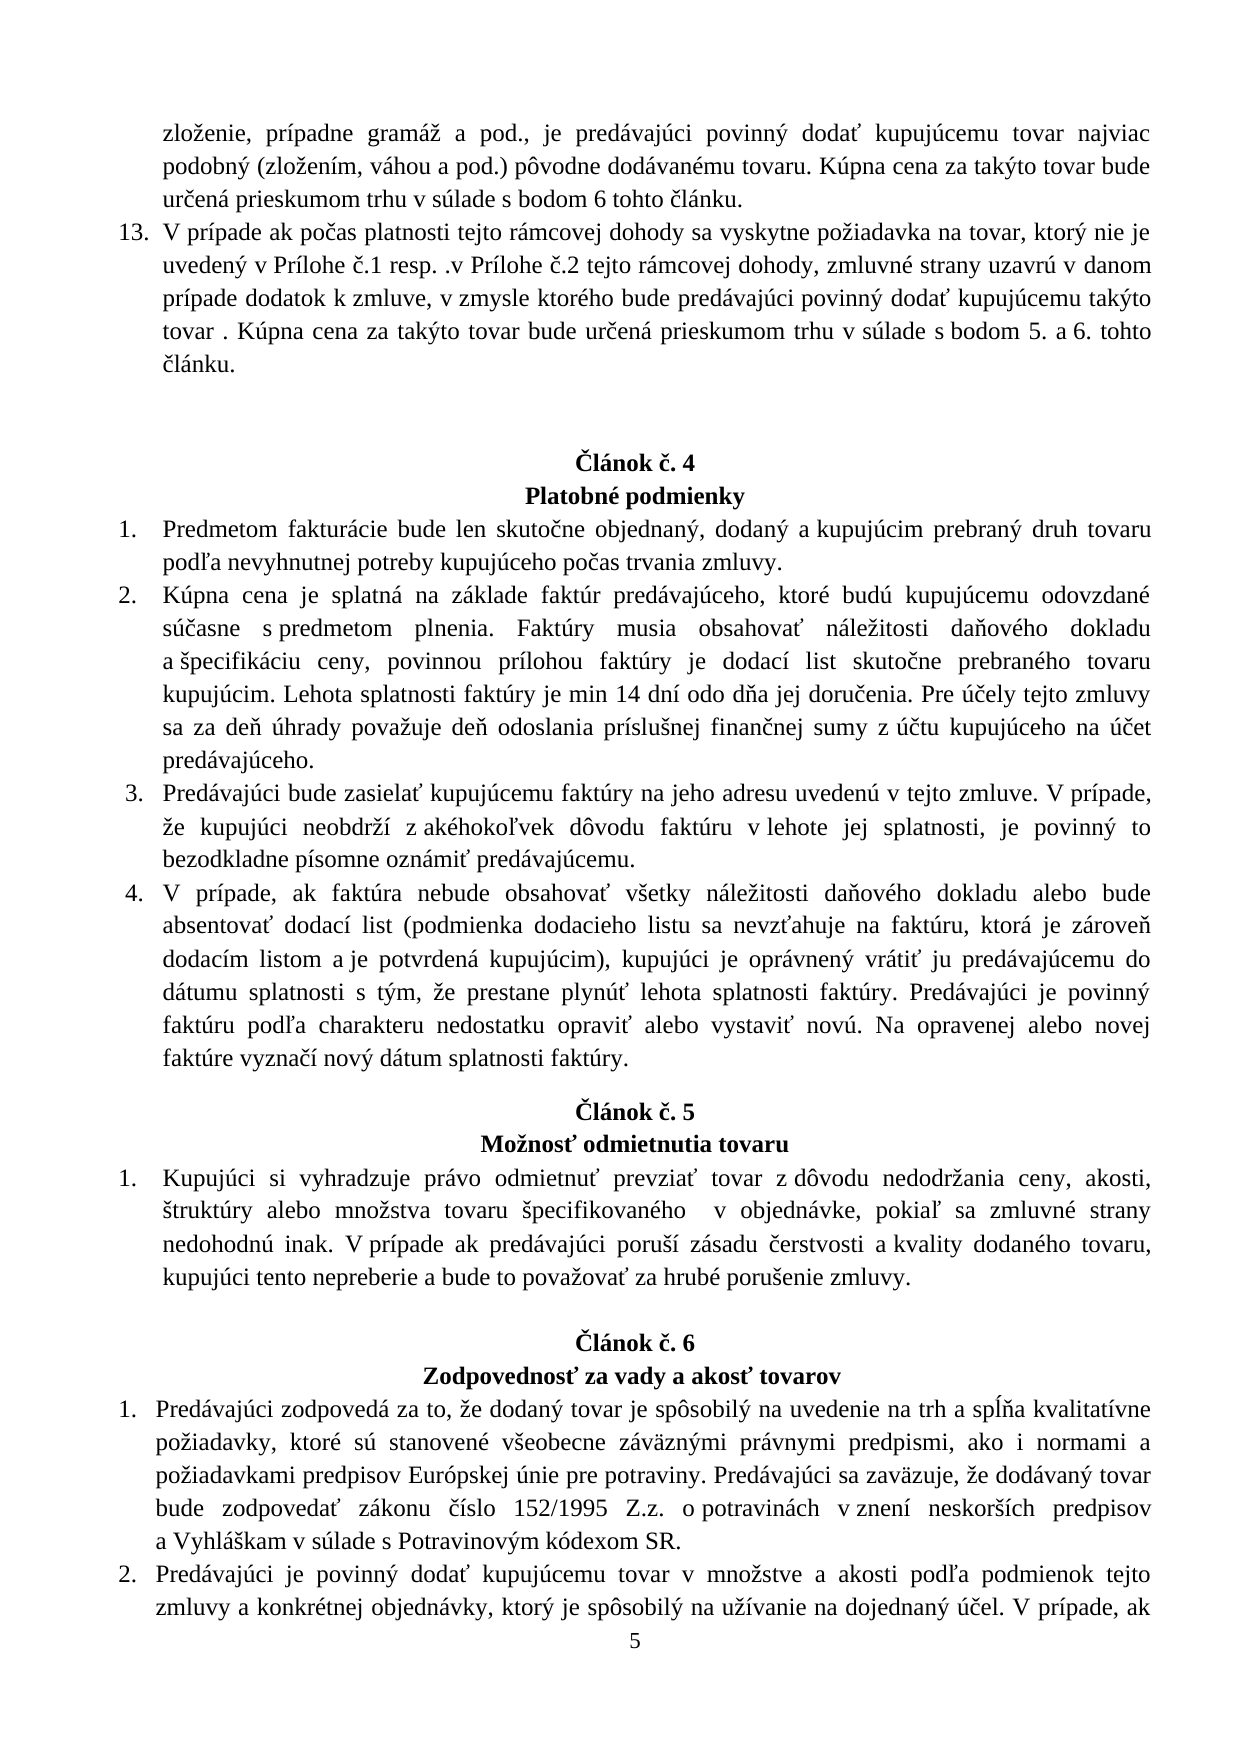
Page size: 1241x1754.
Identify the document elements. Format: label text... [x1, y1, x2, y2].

text Možnosť odmietnutia tovaru [118, 1129, 1152, 1158]
text Článok č. 4 [118, 448, 1152, 477]
list Kúpna cena je splatná na základe faktúr predávajúceho, ktoré budú kupujúcemu odovzdané súčasne s predmetom plnenia. Faktúry musia obsahovať náležitosti daňového dokladu a špecifikáciu ceny, povinnou prílohou faktúry je dodací list skutočne prebraného tovaru kupujúcim. Lehota splatnosti faktúry je min 14 dní odo dňa jej doručenia. Pre účely tejto zmluvy sa za deň úhrady považuje deň odoslania príslušnej finančnej sumy z účtu kupujúceho na účet predávajúceho. [118, 580, 1152, 774]
text Platobné podmienky [118, 481, 1152, 510]
list V prípade ak počas platnosti tejto rámcovej dohody sa vyskytne požiadavka na tovar, ktorý nie je uvedený v Prílohe č.1 resp. .v Prílohe č.2 tejto rámcovej dohody, zmluvné strany uzavrú v danom prípade dodatok k zmluve, v zmysle ktorého bude predávajúci povinný dodať kupujúcemu takýto tovar . Kúpna cena za takýto tovar bude určená prieskumom trhu v súlade s bodom 5. a 6. tohto článku. [118, 217, 1152, 378]
text Článok č. 6 [118, 1328, 1152, 1356]
list Predmetom fakturácie bude len skutočne objednaný, dodaný a kupujúcim prebraný druh tovaru podľa nevyhnutnej potreby kupujúceho počas trvania zmluvy. [118, 514, 1152, 576]
list Predávajúci zodpovedá za to, že dodaný tovar je spôsobilý na uvedenie na trh a spĺňa kvalitatívne požiadavky, ktoré sú stanovené všeobecne záväznými právnymi predpismi, ako i normami a požiadavkami predpisov Európskej únie pre potraviny. Predávajúci sa zaväzuje, že dodávaný tovar bude zodpovedať zákonu číslo 152/1995 Z.z. o potravinách v znení neskorších predpisov a Vyhláškam v súlade s Potravinovým kódexom SR. [118, 1394, 1152, 1554]
text Zodpovednosť za vady a akosť tovarov [118, 1361, 1152, 1389]
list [118, 118, 1152, 213]
list Kupujúci si vyhradzuje právo odmietnuť prevziať tovar z dôvodu nedodržania ceny, akosti, štruktúry alebo množstva tovaru špecifikovaného v objednávke, pokiaľ sa zmluvné strany nedohodnú inak. V prípade ak predávajúci poruší zásadu čerstvosti a kvality dodaného tovaru, kupujúci tento nepreberie a bude to považovať za hrubé porušenie zmluvy. [118, 1163, 1152, 1290]
text Článok č. 5 [118, 1097, 1152, 1125]
list V prípade, ak faktúra nebude obsahovať všetky náležitosti daňového dokladu alebo bude absentovať dodací list (podmienka dodacieho listu sa nevzťahuje na faktúru, ktorá je zároveň dodacím listom a je potvrdená kupujúcim), kupujúci je oprávnený vrátiť ju predávajúcemu do dátumu splatnosti s tým, že prestane plynúť lehota splatnosti faktúry. Predávajúci je povinný faktúru podľa charakteru nedostatku opraviť alebo vystaviť novú. Na opravenej alebo novej faktúre vyznačí nový dátum splatnosti faktúry. [125, 878, 1152, 1071]
list Predávajúci bude zasielať kupujúcemu faktúry na jeho adresu uvedenú v tejto zmluve. V prípade, že kupujúci neobdrží z akéhokoľvek dôvodu faktúru v lehote jej splatnosti, je povinný to bezodkladne písomne oznámiť predávajúcemu. [125, 778, 1152, 873]
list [118, 1559, 1152, 1621]
